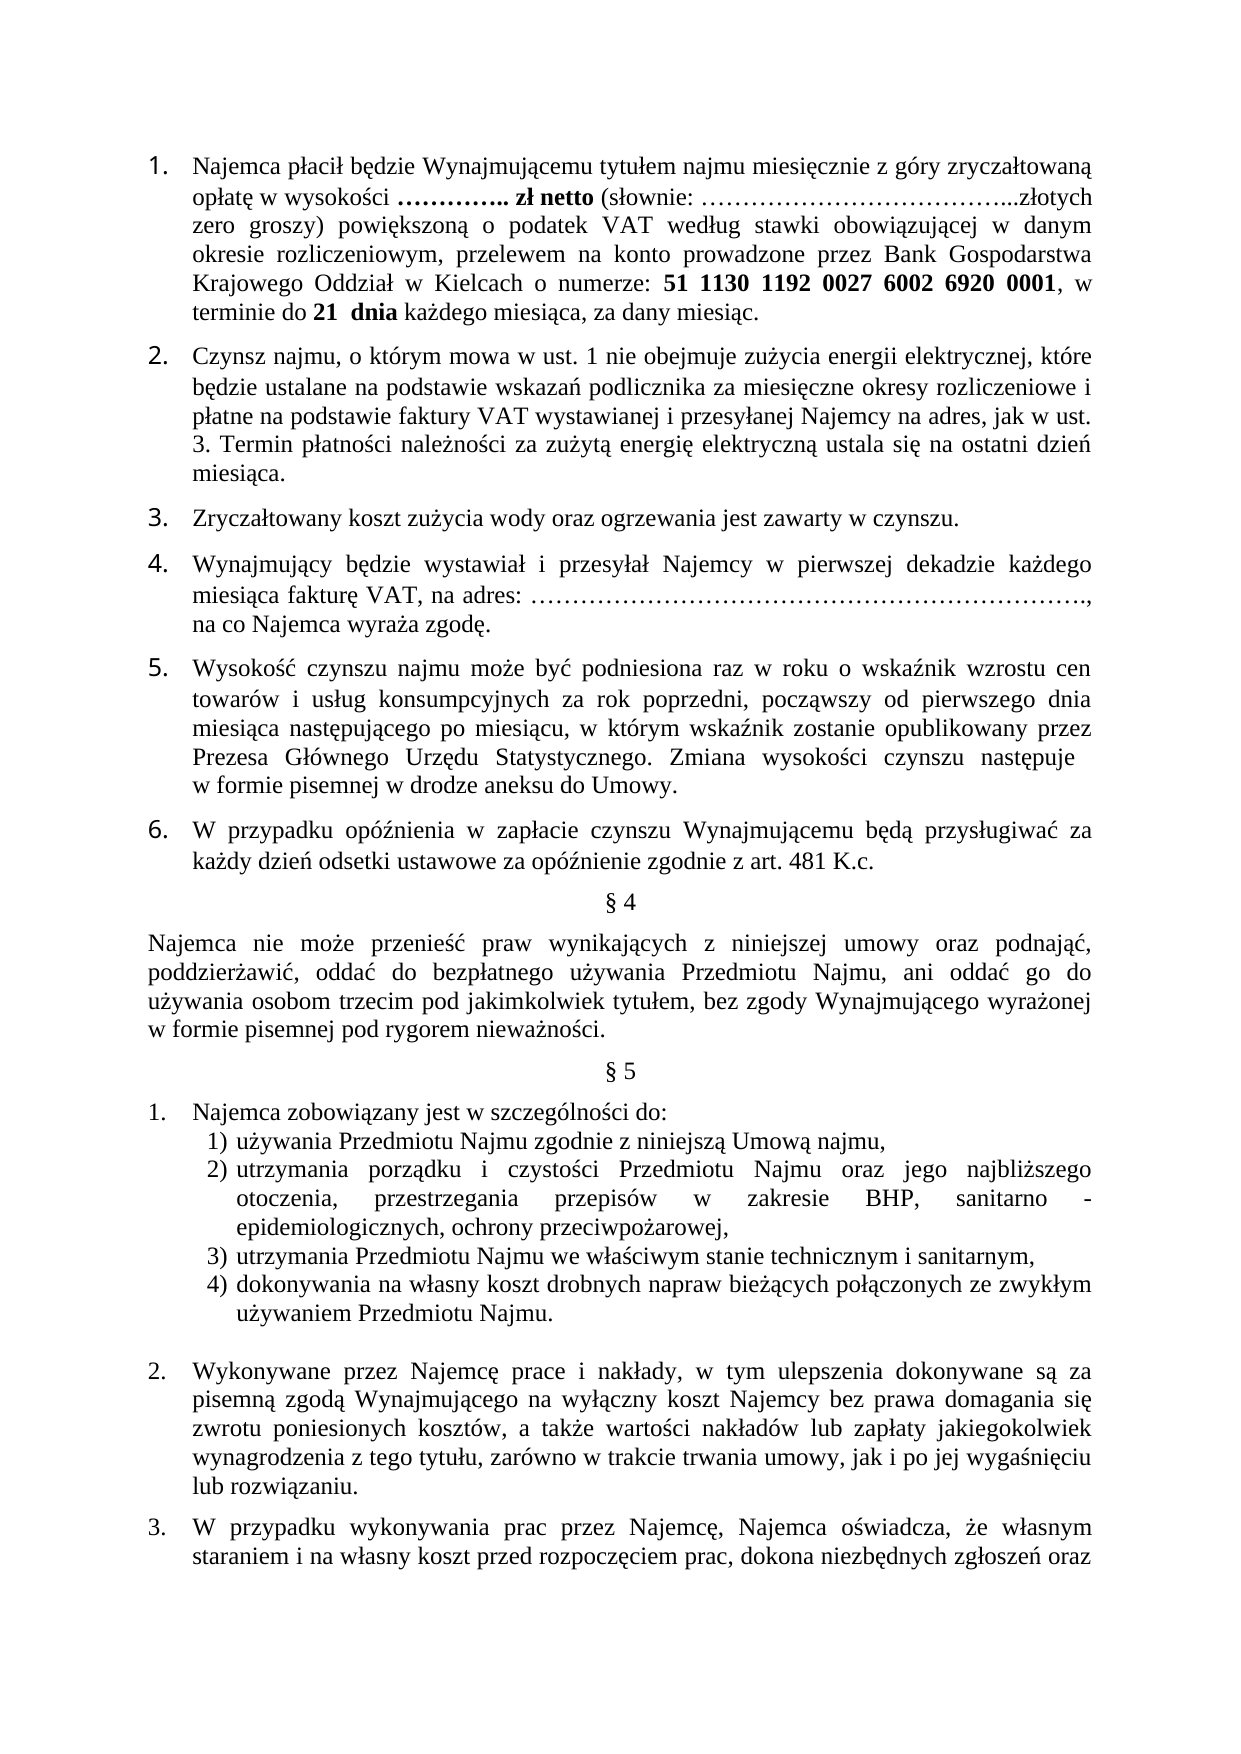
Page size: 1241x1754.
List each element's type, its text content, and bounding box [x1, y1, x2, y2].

list Zryczałtowany koszt zużycia wody oraz ogrzewania jest zawarty w czynszu. [148, 499, 1093, 533]
list Najemca płacił będzie Wynajmującemu tytułem najmu miesięcznie z góry zryczałtowaną opłatę w wysokości ………….. zł netto (słownie: ………………………………...złotych zero groszy) powiększoną o podatek VAT według stawki obowiązującej w danym okresie rozliczeniowym, przelewem na konto prowadzone przez Bank Gospodarstwa Krajowego Oddział w Kielcach o numerze: 51 1130 1192 0027 6002 6920 0001, w terminie do 21 dnia każdego miesiąca, za dany miesiąc. [148, 148, 1093, 325]
list Wysokość czynszu najmu może być podniesiona raz w roku o wskaźnik wzrostu cen towarów i usług konsumpcyjnych za rok poprzedni, począwszy od pierwszego dnia miesiąca następującego po miesiącu, w którym wskaźnik zostanie opublikowany przez Prezesa Głównego Urzędu Statystycznego. Zmiana wysokości czynszu następuje w formie pisemnej w drodze aneksu do Umowy. [148, 650, 1093, 799]
list Wynajmujący będzie wystawiał i przesyłał Najemcy w pierwszej dekadzie każdego miesiąca fakturę VAT, na adres: …………………………………………………………., na co Najemca wyraża zgodę. [148, 546, 1093, 638]
list W przypadku opóźnienia w zapłacie czynszu Wynajmującemu będą przysługiwać za każdy dzień odsetki ustawowe za opóźnienie zgodnie z art. 481 K.c. [148, 812, 1093, 874]
text § 5 [148, 1056, 1093, 1084]
list dokonywania na własny koszt drobnych napraw bieżących połączonych ze zwykłym używaniem Przedmiotu Najmu. [207, 1269, 1093, 1327]
list utrzymania Przedmiotu Najmu we właściwym stanie technicznym i sanitarnym, [207, 1241, 1093, 1269]
list utrzymania porządku i czystości Przedmiotu Najmu oraz jego najbliższego otoczenia, przestrzegania przepisów w zakresie BHP, sanitarno - epidemiologicznych, ochrony przeciwpożarowej, [207, 1154, 1093, 1241]
list Czynsz najmu, o którym mowa w ust. 1 nie obejmuje zużycia energii elektrycznej, które będzie ustalane na podstawie wskazań podlicznika za miesięczne okresy rozliczeniowe i płatne na podstawie faktury VAT wystawianej i przesyłanej Najemcy na adres, jak w ust. 3. Termin płatności należności za zużytą energię elektryczną ustala się na ostatni dzień miesiąca. [148, 338, 1093, 487]
list Najemca zobowiązany jest w szczególności do: [148, 1097, 1093, 1126]
list Wykonywane przez Najemcę prace i nakłady, w tym ulepszenia dokonywane są za pisemną zgodą Wynajmującego na wyłączny koszt Najemcy bez prawa domagania się zwrotu poniesionych kosztów, a także wartości nakładów lub zapłaty jakiegokolwiek wynagrodzenia z tego tytułu, zarówno w trakcie trwania umowy, jak i po jej wygaśnięciu lub rozwiązaniu. [148, 1356, 1093, 1499]
list używania Przedmiotu Najmu zgodnie z niniejszą Umową najmu, [207, 1126, 1093, 1154]
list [148, 1512, 1093, 1569]
text Najemca nie może przenieść praw wynikających z niniejszej umowy oraz podnająć, poddzierżawić, oddać do bezpłatnego używania Przedmiotu Najmu, ani oddać go do używania osobom trzecim pod jakimkolwiek tytułem, bez zgody Wynajmującego wyrażonej w formie pisemnej pod rygorem nieważności. [148, 928, 1093, 1043]
text § 4 [148, 887, 1093, 916]
